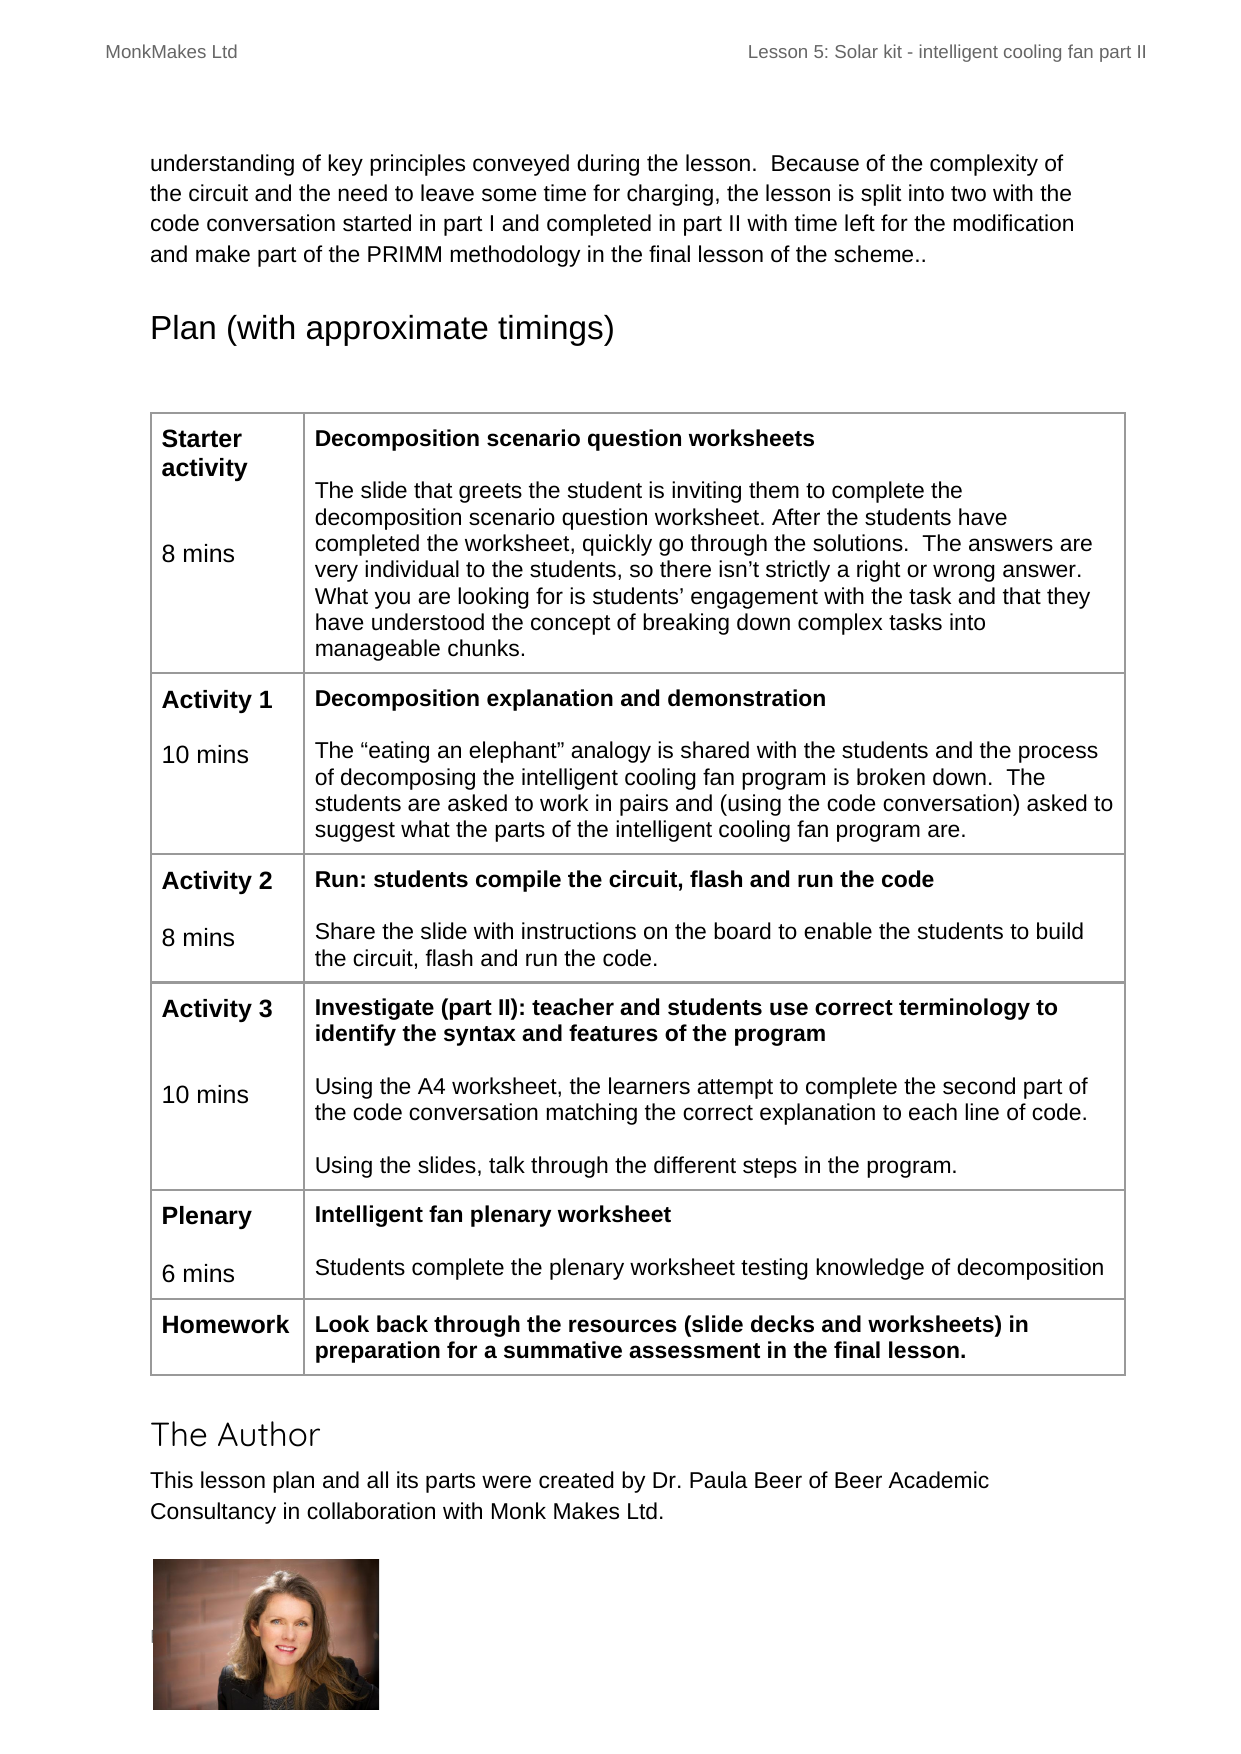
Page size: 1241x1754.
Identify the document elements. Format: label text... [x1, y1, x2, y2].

table_cell Activity 1 10 mins [152, 674, 303, 853]
picture [153, 1559, 380, 1710]
table_cell Activity 3 10 mins [152, 984, 303, 1189]
table_cell Look back through the resources (slide decks and worksheets) in preparation for a summative assessment in the final lesson. [305, 1300, 1124, 1374]
table_header Decomposition scenario question worksheets The slide that greets the student is inviting them to complete the decomposition scenario question worksheet. After the students have completed the worksheet, quickly go through the solutions. The answers are very individual to the students, so there isn’t strictly a right or wrong answer. What you are looking for is students’ engagement with the task and that they have understood the concept of breaking down complex tasks into manageable chunks. [305, 414, 1124, 672]
table_cell Investigate (part II): teacher and students use correct terminology to identify the syntax and features of the program Using the A4 worksheet, the learners attempt to complete the second part of the code conversation matching the correct explanation to each line of code. Using the slides, talk through the different steps in the program. [305, 984, 1124, 1189]
subtitle Plan (with approximate timings) [150, 308, 1090, 347]
subtitle The Author [150, 1413, 1090, 1455]
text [150, 150, 1090, 267]
text This lesson plan and all its parts were created by Dr. Paula Beer of Beer Academic Consultancy in collaboration with Monk Makes Ltd. [150, 1467, 1090, 1524]
table_cell Activity 2 8 mins [152, 855, 303, 981]
table_cell Homework [152, 1300, 303, 1374]
table_cell Plenary 6 mins [152, 1191, 303, 1298]
table_header Starter activity 8 mins [152, 414, 303, 672]
table_cell Intelligent fan plenary worksheet Students complete the plenary worksheet testing knowledge of decomposition [305, 1191, 1124, 1298]
table_cell Run: students compile the circuit, flash and run the code Share the slide with instructions on the board to enable the students to build the circuit, flash and run the code. [305, 855, 1124, 981]
table_cell Decomposition explanation and demonstration The “eating an elephant” analogy is shared with the students and the process of decomposing the intelligent cooling fan program is broken down. The students are asked to work in pairs and (using the code conversation) asked to suggest what the parts of the intelligent cooling fan program are. [305, 674, 1124, 853]
